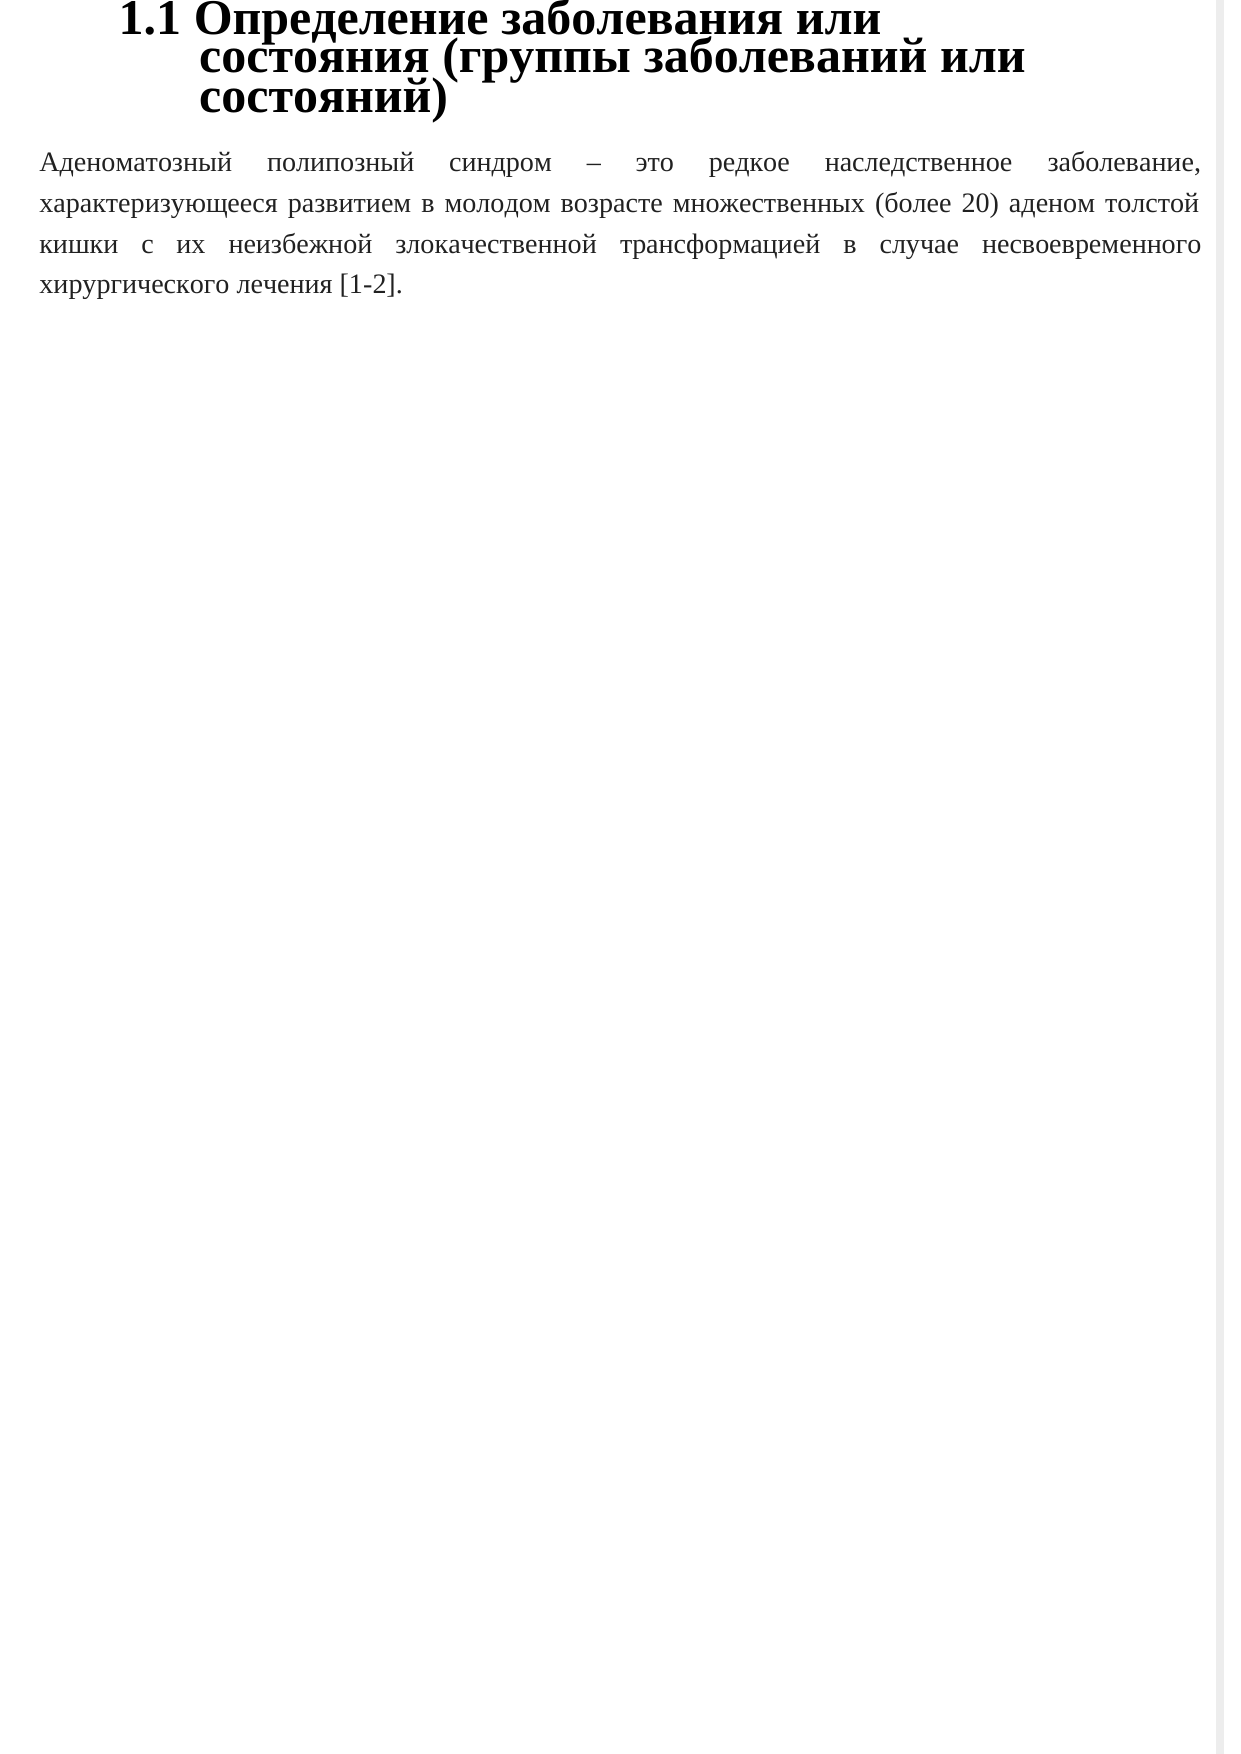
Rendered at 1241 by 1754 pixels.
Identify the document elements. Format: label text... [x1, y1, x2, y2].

subtitle Определение заболевания или состояния (группы заболеваний или состояний) [118, 2, 1122, 123]
text Аденоматозный полипозный синдром – это редкое наследственное заболевание, характеризующееся развитием в молодом возрасте множественных (более 20) аденом толстой кишки с их неизбежной злокачественной трансформацией в случае несвоевременного хирургического лечения [1-2]. [39, 145, 1201, 300]
